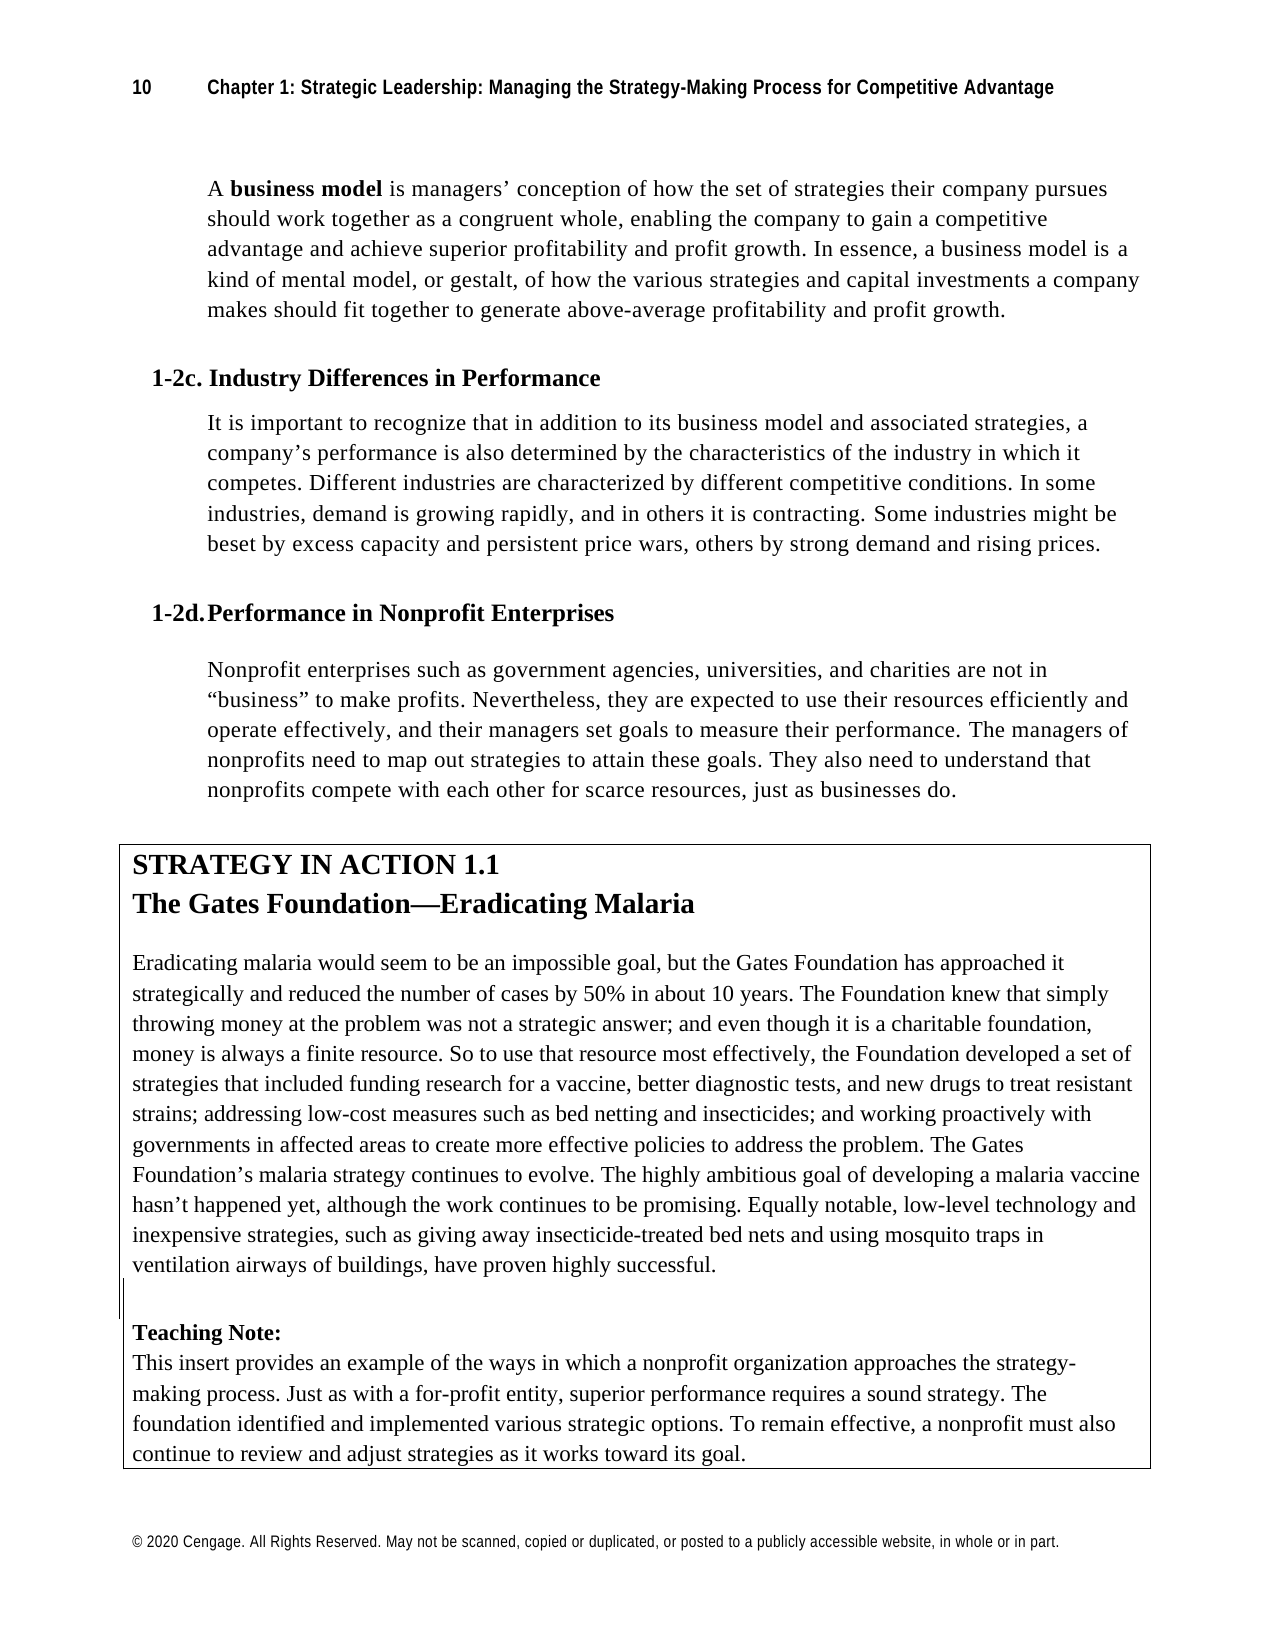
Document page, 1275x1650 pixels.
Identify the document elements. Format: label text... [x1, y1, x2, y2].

text This insert provides an example of the ways in which a nonprofit organization approaches the strategy-making process. Just as with a for-profit entity, superior performance requires a sound strategy. The foundation identified and implemented various strategic options. To remain effective, a nonprofit must also continue to review and adjust strategies as it works toward its goal. [124, 1346, 1150, 1468]
text The Gates Foundation—Eradicating Malaria [120, 883, 1150, 919]
text A business model is managers’ conception of how the set of strategies their company pursues should work together as a congruent whole, enabling the company to gain a competitive advantage and achieve superior profitability and profit growth. In essence, a business model is a kind of mental model, or gestalt, of how the various strategies and capital investments a company makes should fit together to generate above-average profitability and profit growth. [207, 175, 1142, 322]
text Strategy in Action 1.1 [120, 845, 1150, 881]
text Nonprofit enterprises such as government agencies, universities, and charities are not in “business” to make profits. Nevertheless, they are expected to use their resources efficiently and operate effectively, and their managers set goals to measure their performance. The managers of nonprofits need to map out strategies to attain these goals. They also need to understand that nonprofits compete with each other for scarce resources, just as businesses do. [207, 656, 1142, 803]
text It is important to recognize that in addition to its business model and associated strategies, a company’s performance is also determined by the characteristics of the industry in which it competes. Different industries are characterized by different competitive conditions. In some industries, demand is growing rapidly, and in others it is contracting. Some industries might be beset by excess capacity and persistent price wars, others by strong demand and rising prices. [207, 409, 1142, 556]
subtitle 1-2d. Performance in Nonprofit Enterprises [151, 598, 1142, 626]
text Eradicating malaria would seem to be an impossible goal, but the Gates Foundation has approached it strategically and reduced the number of cases by 50% in about 10 years. The Foundation knew that simply throwing money at the problem was not a strategic answer; and even though it is a charitable foundation, money is always a finite resource. So to use that resource most effectively, the Foundation developed a set of strategies that included funding research for a vaccine, better diagnostic tests, and new drugs to treat resistant strains; addressing low-cost measures such as bed netting and insecticides; and working proactively with governments in affected areas to create more effective policies to address the problem. The Gates Foundation’s malaria strategy continues to evolve. The highly ambitious goal of developing a malaria vaccine hasn’t happened yet, although the work continues to be promising. Equally notable, low-level technology and inexpensive strategies, such as giving away insecticide-treated bed nets and using mosquito traps in ventilation airways of buildings, have proven highly successful. [120, 946, 1150, 1278]
text Teaching Note: [124, 1316, 1150, 1346]
subtitle 1-2c. Industry Differences in Performance [151, 363, 1142, 392]
